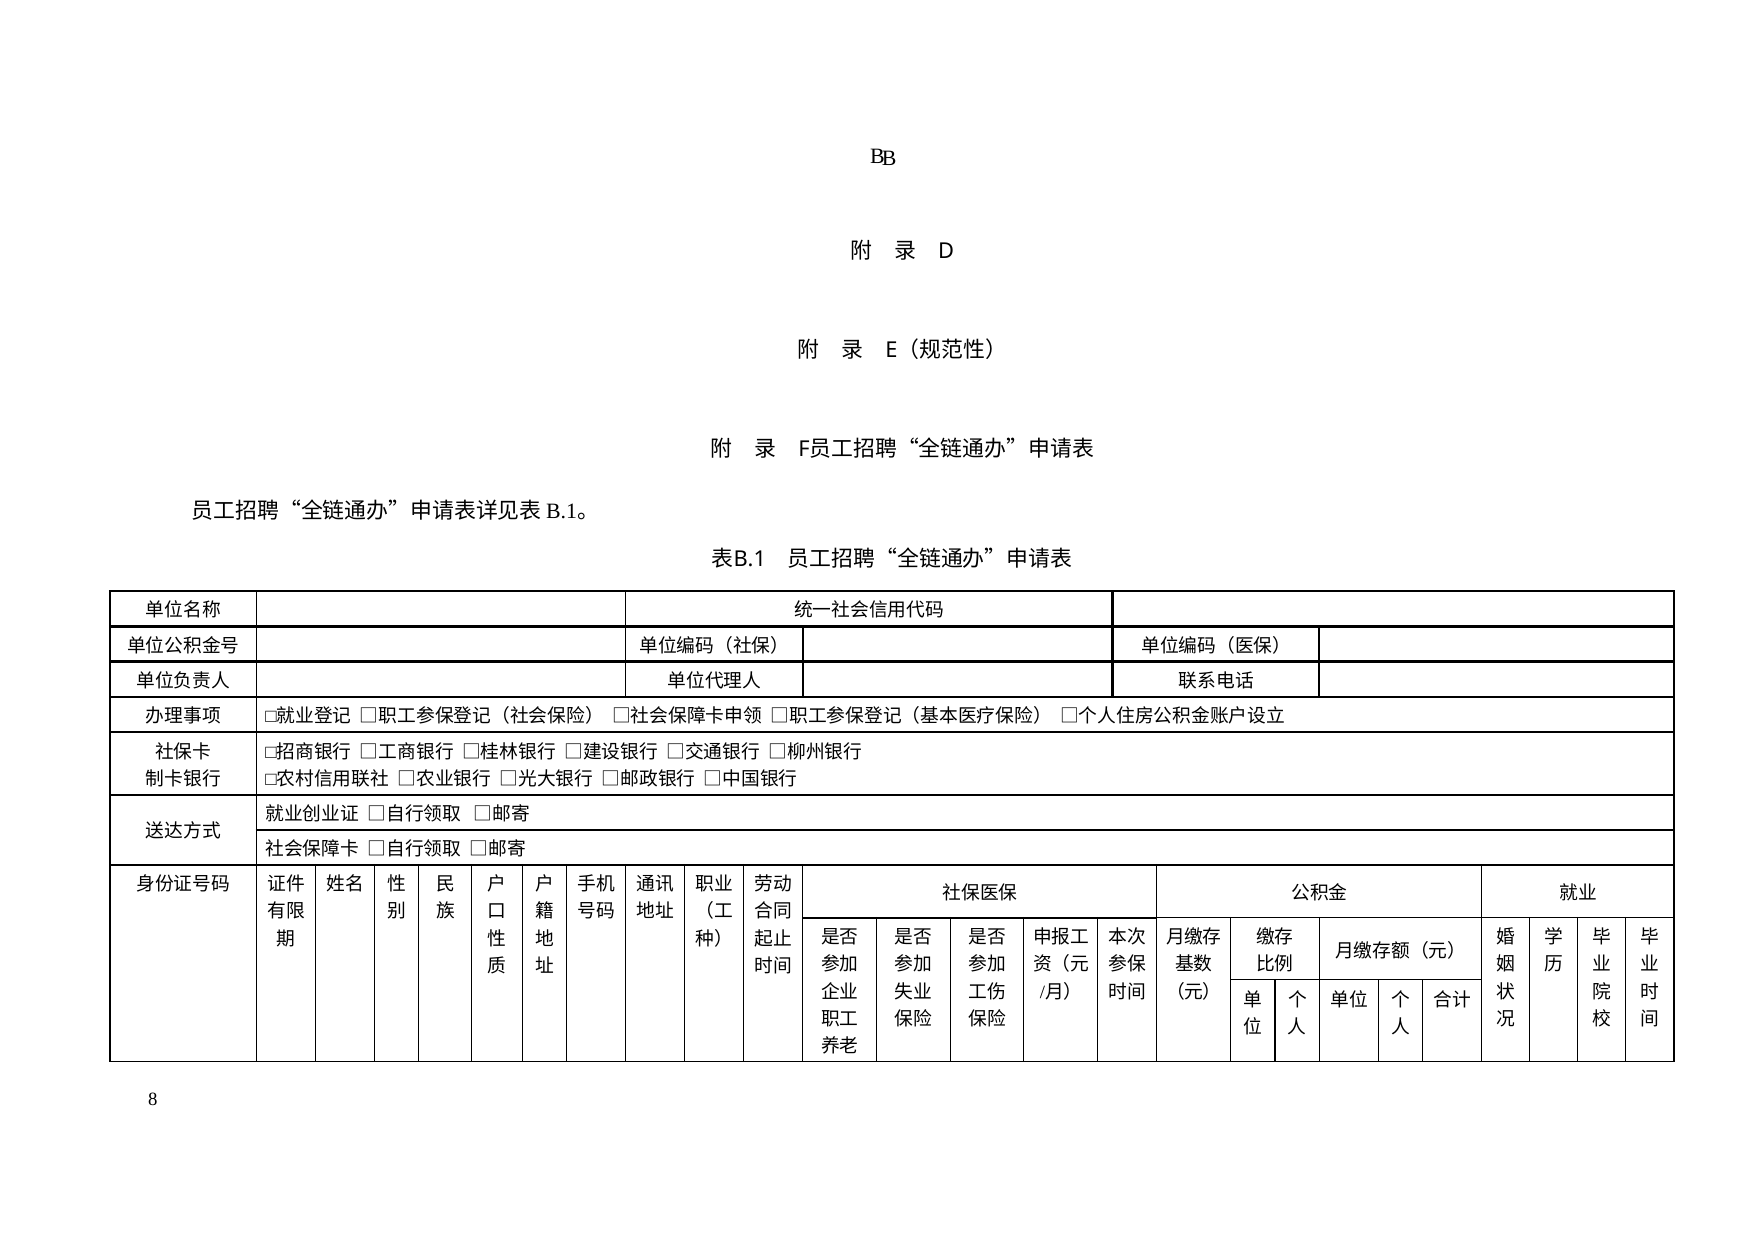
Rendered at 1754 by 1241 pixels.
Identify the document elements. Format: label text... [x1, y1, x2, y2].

table_cell [1320, 628, 1673, 660]
table_cell 合计 [1423, 980, 1481, 1061]
table_cell 身份证号码 [111, 866, 256, 1061]
table_cell 是否参加失业保险 [877, 919, 950, 1061]
table_header [1114, 592, 1673, 625]
table_cell [804, 663, 1111, 696]
table_cell 职业（工种） [685, 866, 743, 1061]
text 员工招聘“全链通办”申请表 [148, 541, 1636, 574]
table_cell [257, 663, 625, 696]
table_cell 户籍 地址 [523, 866, 566, 1061]
table_cell 公积金 [1157, 866, 1481, 917]
table_cell 婚姻状况 [1482, 918, 1529, 1061]
table_cell [804, 628, 1111, 660]
table_header 单位名称 [111, 592, 256, 625]
table_cell 毕业院校 [1578, 918, 1625, 1061]
table_cell 姓名 [316, 866, 374, 1061]
table_cell 就业 [1482, 866, 1673, 917]
table_cell 通讯 地址 [626, 866, 684, 1061]
text （规范性） [148, 332, 1636, 364]
table_cell 送达方式 [111, 796, 256, 864]
table_cell 办理事项 [111, 698, 256, 731]
table_cell 个人 [1276, 980, 1319, 1061]
table_cell 单位 [1320, 980, 1378, 1061]
table_cell [1320, 663, 1673, 696]
table_cell 个人 [1379, 980, 1422, 1061]
table_cell 单位编码（医保） [1114, 628, 1318, 660]
table_cell □就业登记 □职工参保登记（社会保险） □社会保障卡申领 □职工参保登记（基本医疗保险） □个人住房公积金账户设立 [257, 698, 1673, 731]
table_cell 毕业时间 [1626, 918, 1673, 1061]
table_cell 月缴存基数（元） [1157, 918, 1230, 1061]
table_cell 单位编码（社保） [626, 628, 802, 660]
table_cell 劳动合同起止时间 [744, 866, 802, 1061]
table_cell 手机 号码 [567, 866, 625, 1061]
table_cell 性别 [375, 866, 418, 1061]
text 员工招聘“全链通办”申请表详见表B.1。 [148, 492, 1636, 525]
table_cell □招商银行 □工商银行 □桂林银行 □建设银行 □交通银行 □柳州银行 □农村信用联社 □农业银行 □光大银行 □邮政银行 □中国银行 [257, 733, 1673, 793]
table_cell 申报工资（元/月） [1024, 919, 1097, 1061]
table_cell 单位 [1231, 980, 1274, 1061]
table_cell 缴存 比例 [1231, 918, 1319, 979]
table_cell 月缴存额（元） [1320, 918, 1481, 979]
table_cell 学历 [1530, 918, 1577, 1061]
table_cell 民族 [419, 866, 471, 1061]
table_cell 户口 性质 [472, 866, 522, 1061]
table_cell 就业创业证 □自行领取 □邮寄 [257, 796, 1673, 829]
table_cell 证件有限期 [257, 866, 315, 1061]
table_cell [257, 628, 625, 660]
table_cell 是否参加工伤保险 [951, 919, 1023, 1061]
table_cell 社保医保 [803, 866, 1156, 917]
table_header 统一社会信用代码 [626, 592, 1111, 625]
table_cell 单位负责人 [111, 663, 256, 696]
table_cell 社保卡 制卡银行 [111, 733, 256, 793]
table_header [257, 592, 625, 625]
text 员工招聘“全链通办”申请表 [148, 431, 1636, 463]
table_cell 本次参保时间 [1098, 919, 1156, 1061]
table_cell 单位代理人 [626, 663, 802, 696]
table_cell 联系电话 [1114, 663, 1318, 696]
table_cell 单位公积金号 [111, 628, 256, 660]
table_cell 社会保障卡 □自行领取 □邮寄 [257, 831, 1673, 864]
table_cell 是否参加企业职工养老保险 [803, 919, 876, 1061]
